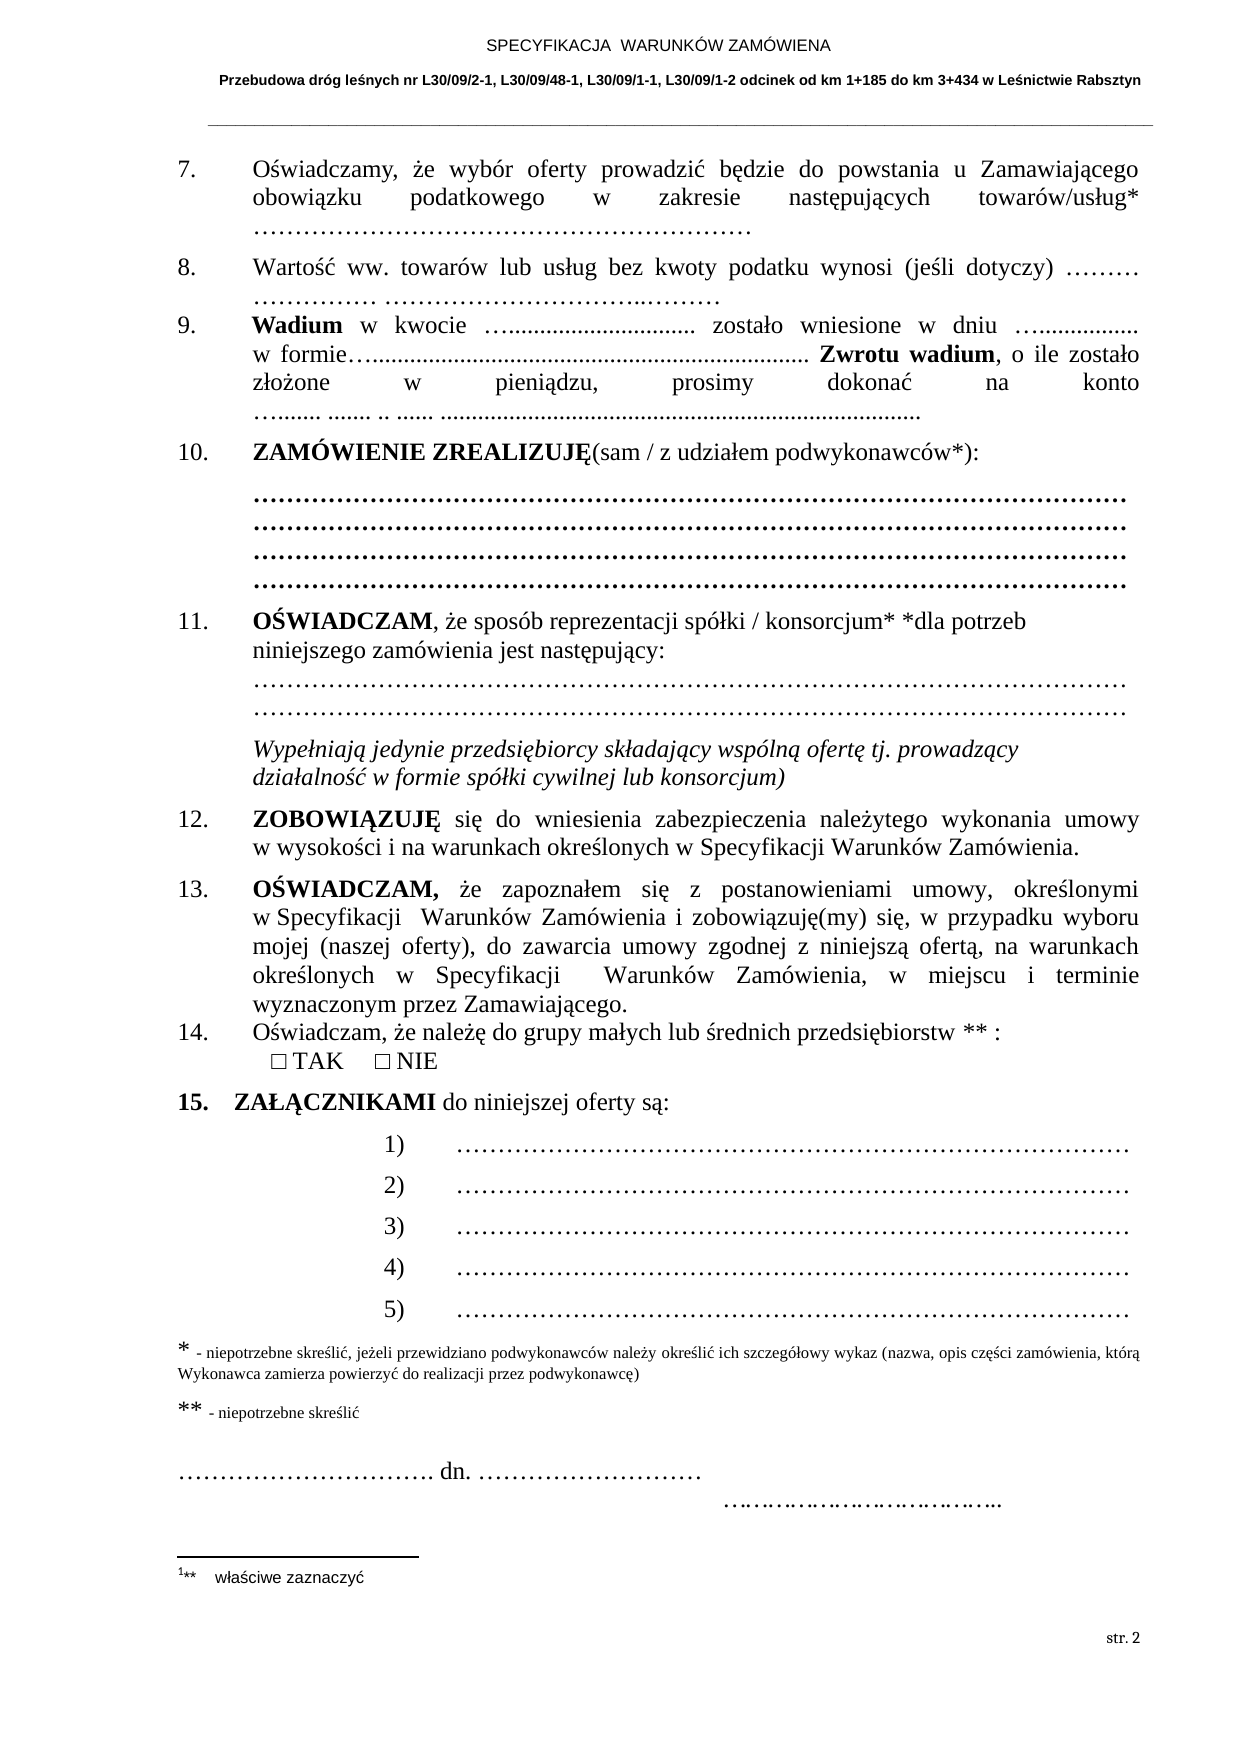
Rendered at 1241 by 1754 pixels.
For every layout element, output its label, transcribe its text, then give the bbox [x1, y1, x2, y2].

list ……………………………………………………………………… [383, 1129, 1140, 1157]
list Oświadczamy, że wybór oferty prowadzić będzie do powstania u Zamawiającego obowiązku podatkowego w zakresie następujących towarów/usług* …………………………………………………… [177, 154, 1140, 240]
text …………………………………………………………………………………………………………………………………………………………………………………………………………………………………………………………………………………………………………………………………………………………………………………… [252, 479, 1140, 594]
text …………………………. dn. ……………………… [177, 1456, 1140, 1484]
list ……………………………………………………………………… [383, 1170, 1140, 1199]
list Wadium w kwocie ….............................. zostało wniesione w dniu …................ w formie…...................................................................... Zwrotu wadium, o ile zostało złożone w pieniądzu, prosimy dokonać na konto …....... ....... .. ...... ............................................................................. [177, 310, 1140, 425]
text * - niepotrzebne skreślić, jeżeli przewidziano podwykonawców należy określić ich szczegółowy wykaz (nazwa, opis części zamówienia, którą Wykonawca zamierza powierzyć do realizacji przez podwykonawcę) [177, 1335, 1140, 1383]
list Oświadczam, że należę do grupy małych lub średnich przedsiębiorstw** : [177, 1017, 1140, 1046]
list ZAMÓWIENIE ZREALIZUJĘ(sam / z udziałem podwykonawców*): [177, 437, 1140, 466]
list OŚWIADCZAM, że zapoznałem się z postanowieniami umowy, określonymi w Specyfikacji Warunków Zamówienia i zobowiązuję(my) się, w przypadku wyboru mojej (naszej oferty), do zawarcia umowy zgodnej z niniejszą ofertą, na warunkach określonych w Specyfikacji Warunków Zamówienia, w miejscu i terminie wyznaczonym przez Zamawiającego. [177, 874, 1140, 1017]
list ZobowiązuJĘ się do wniesienia zabezpieczenia należytego wykonania umowy w wysokości i na warunkach określonych w Specyfikacji Warunków Zamówienia. [177, 804, 1140, 861]
list Wartość ww. towarów lub usług bez kwoty podatku wynosi (jeśli dotyczy) ……… …………… …………………………..……… [177, 252, 1140, 310]
text 15. ZAŁĄCZNIKAMI do niniejszej oferty są: [177, 1087, 1140, 1116]
list ……………………………………………………………………… [383, 1211, 1140, 1240]
list ……………………………………………………………………… [383, 1252, 1140, 1281]
text ** - niepotrzebne skreślić [177, 1395, 1140, 1424]
text ……………………………….. [177, 1484, 1140, 1513]
list OŚWIADCZAM, że sposób reprezentacji spółki / konsorcjum* *dla potrzeb niniejszego zamówienia jest następujący: ………………………………………………………………………………………………………………………………………………………………………………………… [177, 606, 1140, 721]
text □ TAK □ NIE [252, 1046, 1140, 1075]
text Wypełniają jedynie przedsiębiorcy składający wspólną ofertę tj. prowadzący działalność w formie spółki cywilnej lub konsorcjum) [252, 734, 1140, 791]
list ……………………………………………………………………… [383, 1294, 1140, 1322]
